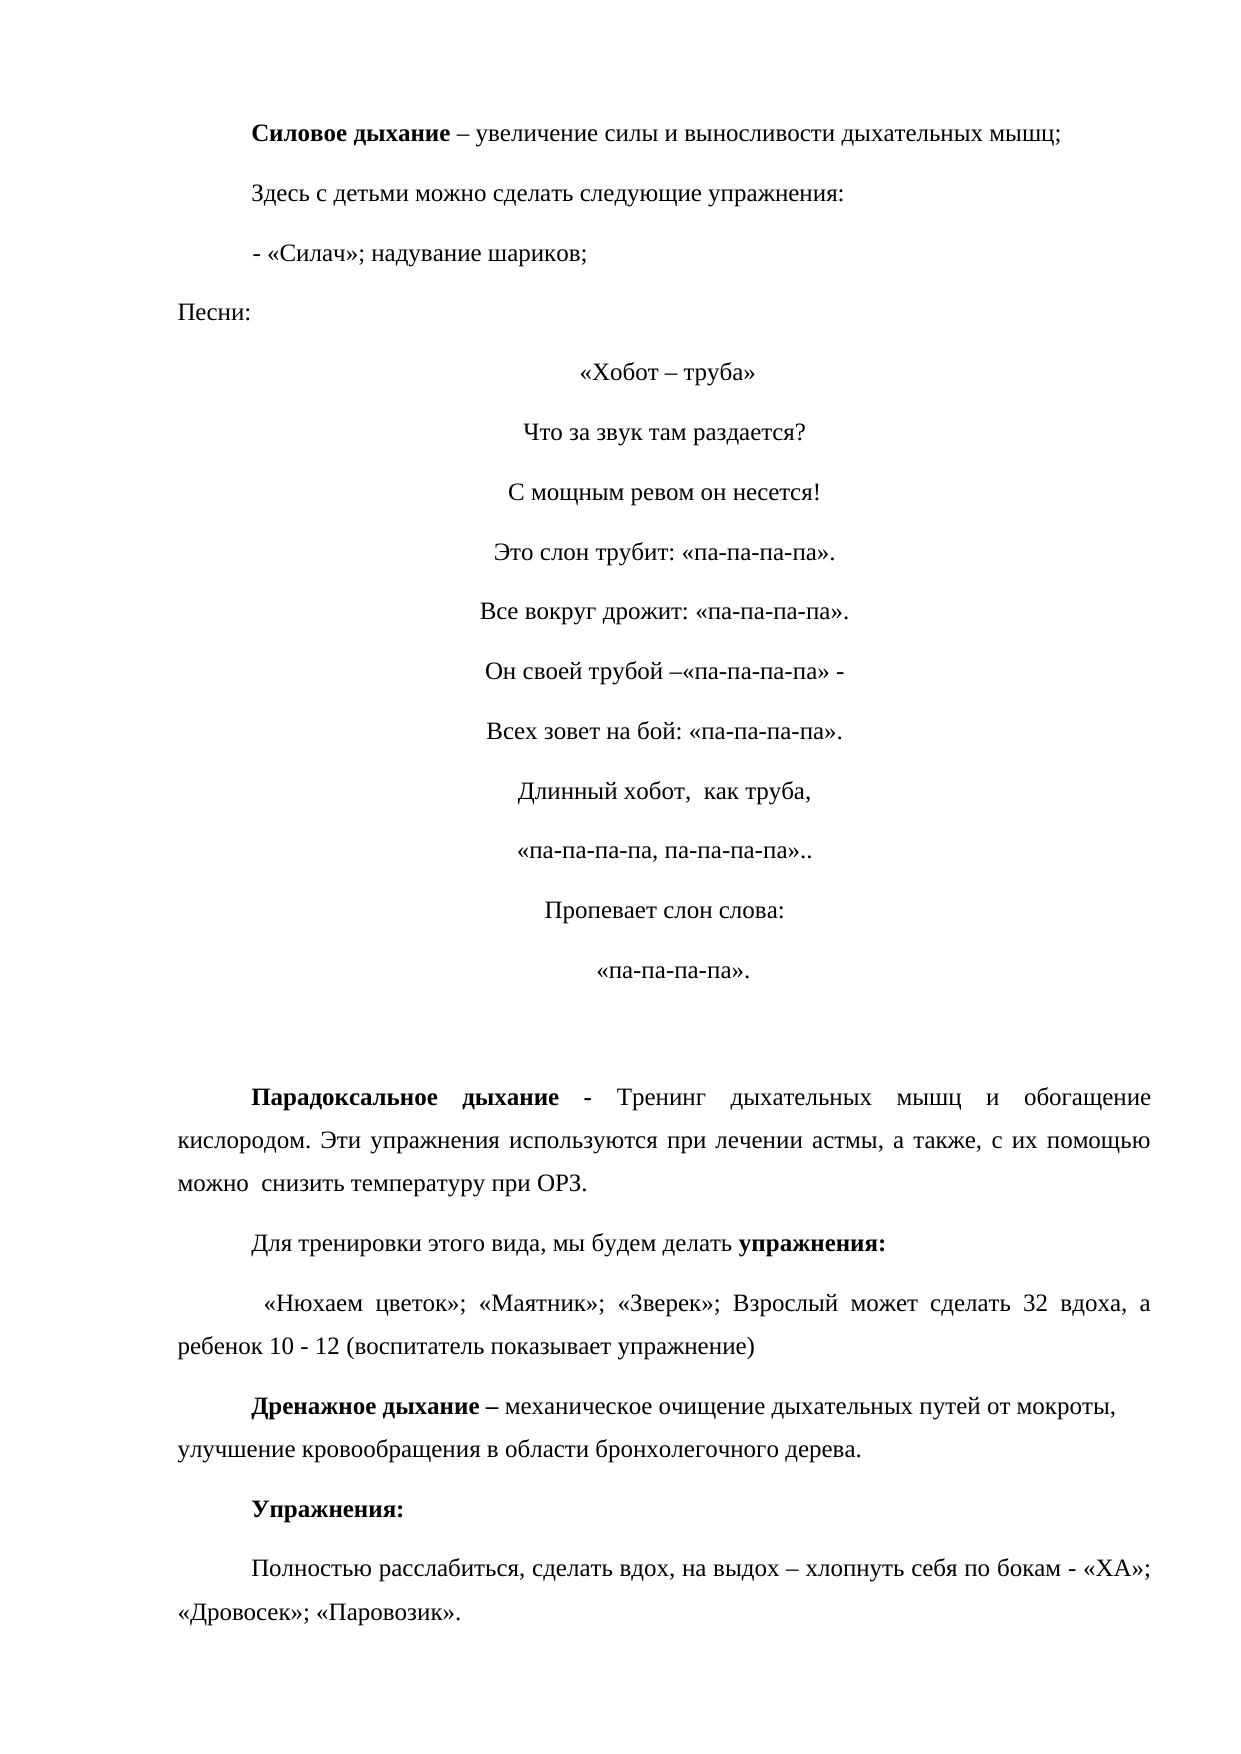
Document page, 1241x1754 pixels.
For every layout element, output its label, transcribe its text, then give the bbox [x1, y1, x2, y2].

text «Хобот – труба» [177, 357, 1152, 386]
text Длинный хобот, как труба, [177, 776, 1152, 804]
text Все вокруг дрожит: «па-па-па-па». [177, 596, 1152, 625]
text Это слон трубит: «па-па-па-па». [177, 537, 1152, 565]
text Песни: [177, 297, 1152, 326]
text «па-па-па-па, па-па-па-па».. [177, 836, 1152, 864]
text - «Силач»; надувание шариков; [177, 238, 1152, 266]
text Что за звук там раздается? [177, 417, 1152, 446]
text «Нюхаем цветок»; «Маятник»; «Зверек»; Взрослый может сделать 32 вдоха, а ребенок 10 - 12 (воспитатель показывает упражнение) [177, 1288, 1152, 1360]
text Здесь с детьми можно сделать следующие упражнения: [177, 178, 1152, 207]
text С мощным ревом он несется! [177, 477, 1152, 506]
text Для тренировки этого вида, мы будем делать упражнения: [177, 1228, 1152, 1257]
text Упражнения: [177, 1494, 1152, 1522]
text Дренажное дыхание – механическое очищение дыхательных путей от мокроты, улучшение кровообращения в области бронхолегочного дерева. [177, 1391, 1152, 1463]
text Парадоксальное дыхание - Тренинг дыхательных мышц и обогащение кислородом. Эти упражнения используются при лечении астмы, а также, с их помощью можно снизить температуру при ОРЗ. [177, 1082, 1152, 1197]
text Полностью расслабиться, сделать вдох, на выдох – хлопнуть себя по бокам - «ХА»; «Дровосек»; «Паровозик». [177, 1553, 1152, 1625]
text Всех зовет на бой: «па-па-па-па». [177, 716, 1152, 745]
text Силовое дыхание – увеличение силы и выносливости дыхательных мышц; [177, 118, 1152, 147]
text Он своей трубой –«па-па-па-па» - [177, 656, 1152, 685]
text Пропевает слон слова: [177, 895, 1152, 924]
text «па-па-па-па». [177, 955, 1152, 984]
